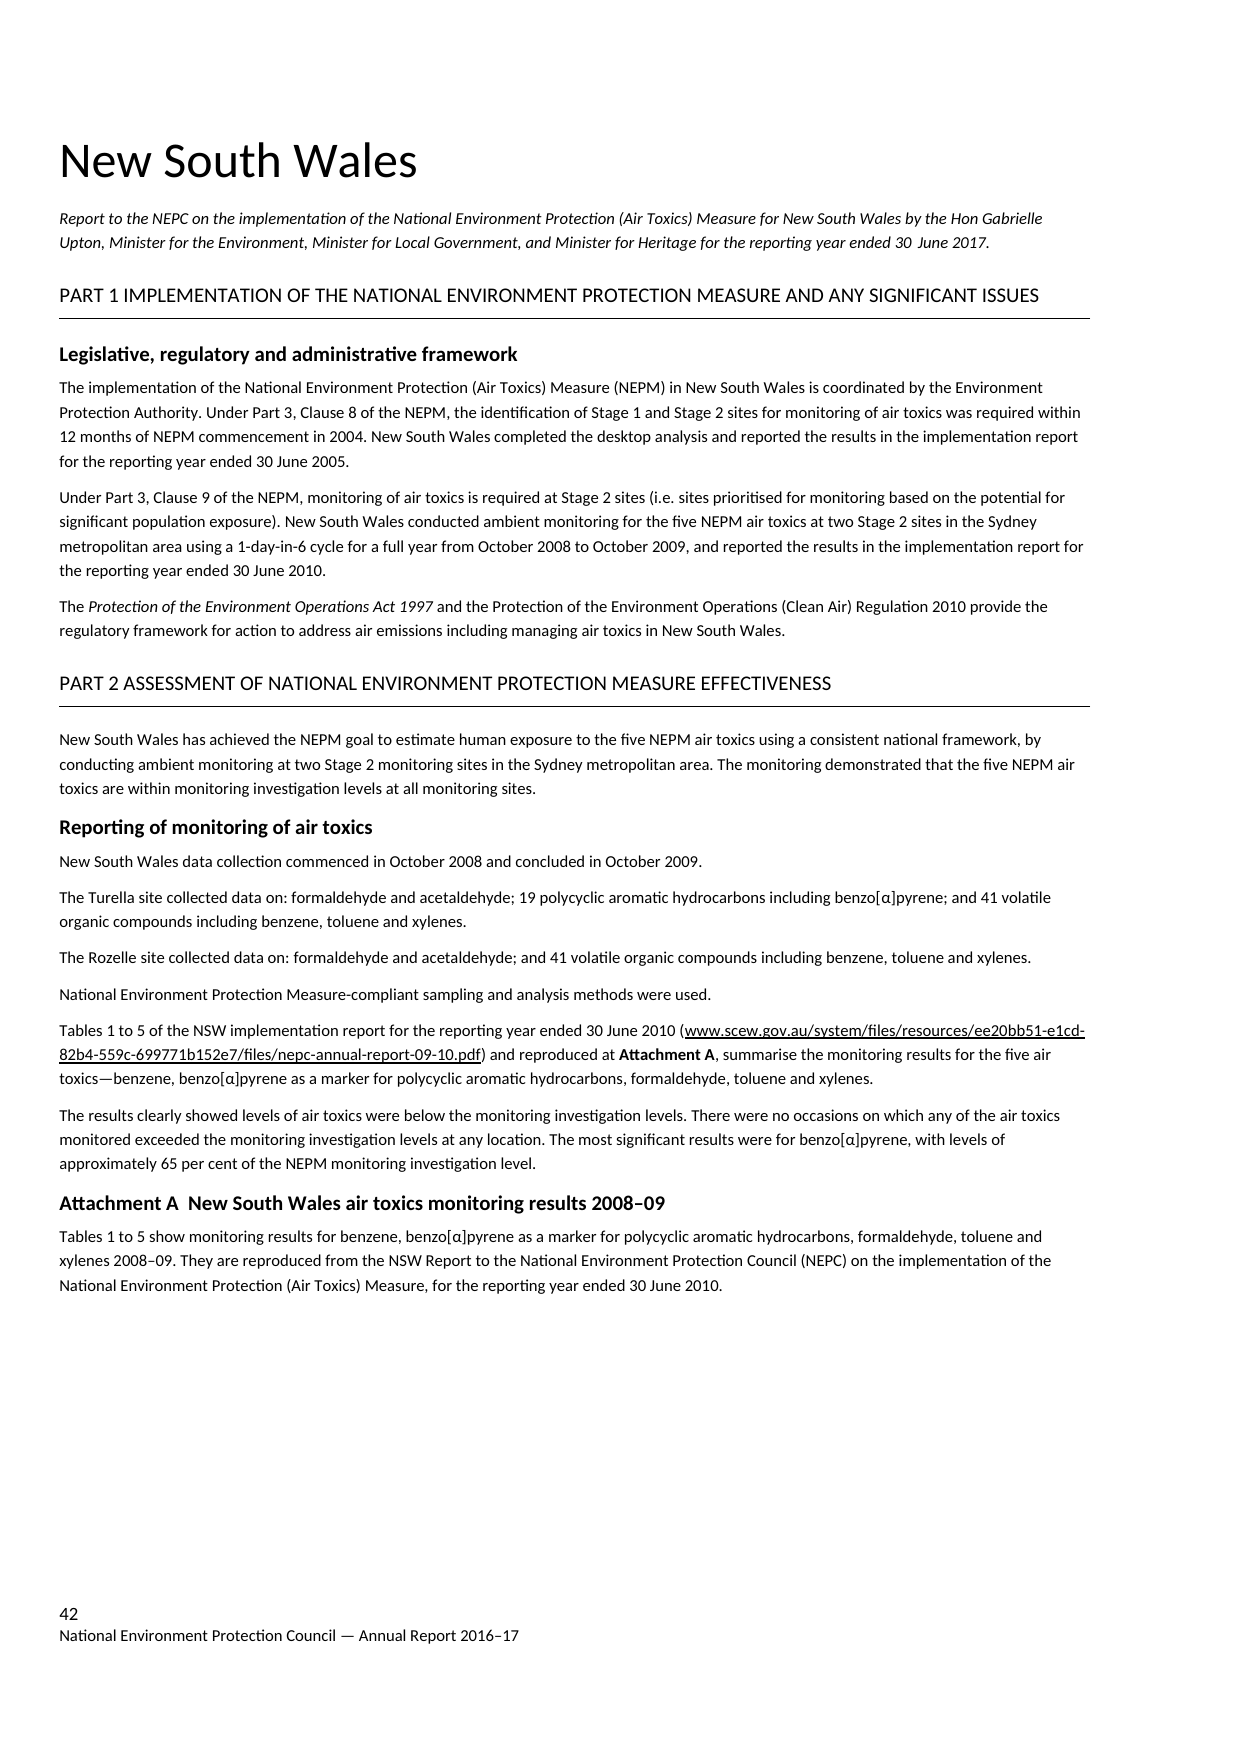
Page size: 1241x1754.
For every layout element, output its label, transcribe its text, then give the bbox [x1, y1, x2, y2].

text The Protection of the Environment Operations Act 1997 and the Protection of the Environment Operations (Clean Air) Regulation 2010 provide the regulatory framework for action to address air emissions including managing air toxics in New South Wales. [59, 596, 1090, 641]
subtitle New South Wales [59, 129, 1090, 190]
text The results clearly showed levels of air toxics were below the monitoring investigation levels. There were no occasions on which any of the air toxics monitored exceeded the monitoring investigation levels at any location. The most significant results were for benzo[α]pyrene, with levels of approximately 65 per cent of the NEPM monitoring investigation level. [59, 1105, 1090, 1174]
text The implementation of the National Environment Protection (Air Toxics) Measure (NEPM) in New South Wales is coordinated by the Environment Protection Authority. Under Part 3, Clause 8 of the NEPM, the identification of Stage 1 and Stage 2 sites for monitoring of air toxics was required within 12 months of NEPM commencement in 2004. New South Wales completed the desktop analysis and reported the results in the implementation report for the reporting year ended 30 June 2005. [59, 378, 1090, 471]
text PART 1 Implementation of the National Environment Protection Measure and any significant issues [59, 282, 1090, 318]
text Tables 1 to 5 of the NSW implementation report for the reporting year ended 30 June 2010 (www.scew.gov.au/system/files/resources/ee20bb51-e1cd-82b4-559c-699771b152e7/files/nepc-annual-report-09-10.pdf) and reproduced at Attachment A, summarise the monitoring results for the five air toxics—benzene, benzo[α]pyrene as a marker for polycyclic aromatic hydrocarbons, formaldehyde, toluene and xylenes. [59, 1020, 1090, 1089]
text Reporting of monitoring of air toxics [59, 814, 1090, 840]
text New South Wales data collection commenced in October 2008 and concluded in October 2009. [59, 851, 1090, 871]
text National Environment Protection Measure-compliant sampling and analysis methods were used. [59, 984, 1090, 1004]
text The Rozelle site collected data on: formaldehyde and acetaldehyde; and 41 volatile organic compounds including benzene, toluene and xylenes. [59, 948, 1090, 968]
text Attachment A New South Wales air toxics monitoring results 2008–09 [59, 1190, 1090, 1215]
text The Turella site collected data on: formaldehyde and acetaldehyde; 19 polycyclic aromatic hydrocarbons including benzo[α]pyrene; and 41 volatile organic compounds including benzene, toluene and xylenes. [59, 887, 1090, 932]
text Tables 1 to 5 show monitoring results for benzene, benzo[α]pyrene as a marker for polycyclic aromatic hydrocarbons, formaldehyde, toluene and xylenes 2008–09. They are reproduced from the NSW Report to the National Environment Protection Council (NEPC) on the implementation of the National Environment Protection (Air Toxics) Measure, for the reporting year ended 30 June 2010. [59, 1226, 1090, 1295]
text Legislative, regulatory and administrative framework [59, 341, 1090, 367]
text PART 2 Assessment of National Environment Protection Measure effectiveness [59, 670, 1090, 706]
text Report to the NEPC on the implementation of the National Environment Protection (Air Toxics) Measure for New South Wales by the Hon Gabrielle Upton, Minister for the Environment, Minister for Local Government, and Minister for Heritage for the reporting year ended 30 June 2017. [59, 208, 1090, 253]
text Under Part 3, Clause 9 of the NEPM, monitoring of air toxics is required at Stage 2 sites (i.e. sites prioritised for monitoring based on the potential for significant population exposure). New South Wales conducted ambient monitoring for the five NEPM air toxics at two Stage 2 sites in the Sydney metropolitan area using a 1-day-in-6 cycle for a full year from October 2008 to October 2009, and reported the results in the implementation report for the reporting year ended 30 June 2010. [59, 487, 1090, 581]
text New South Wales has achieved the NEPM goal to estimate human exposure to the five NEPM air toxics using a consistent national framework, by conducting ambient monitoring at two Stage 2 monitoring sites in the Sydney metropolitan area. The monitoring demonstrated that the five NEPM air toxics are within monitoring investigation levels at all monitoring sites. [59, 730, 1090, 799]
